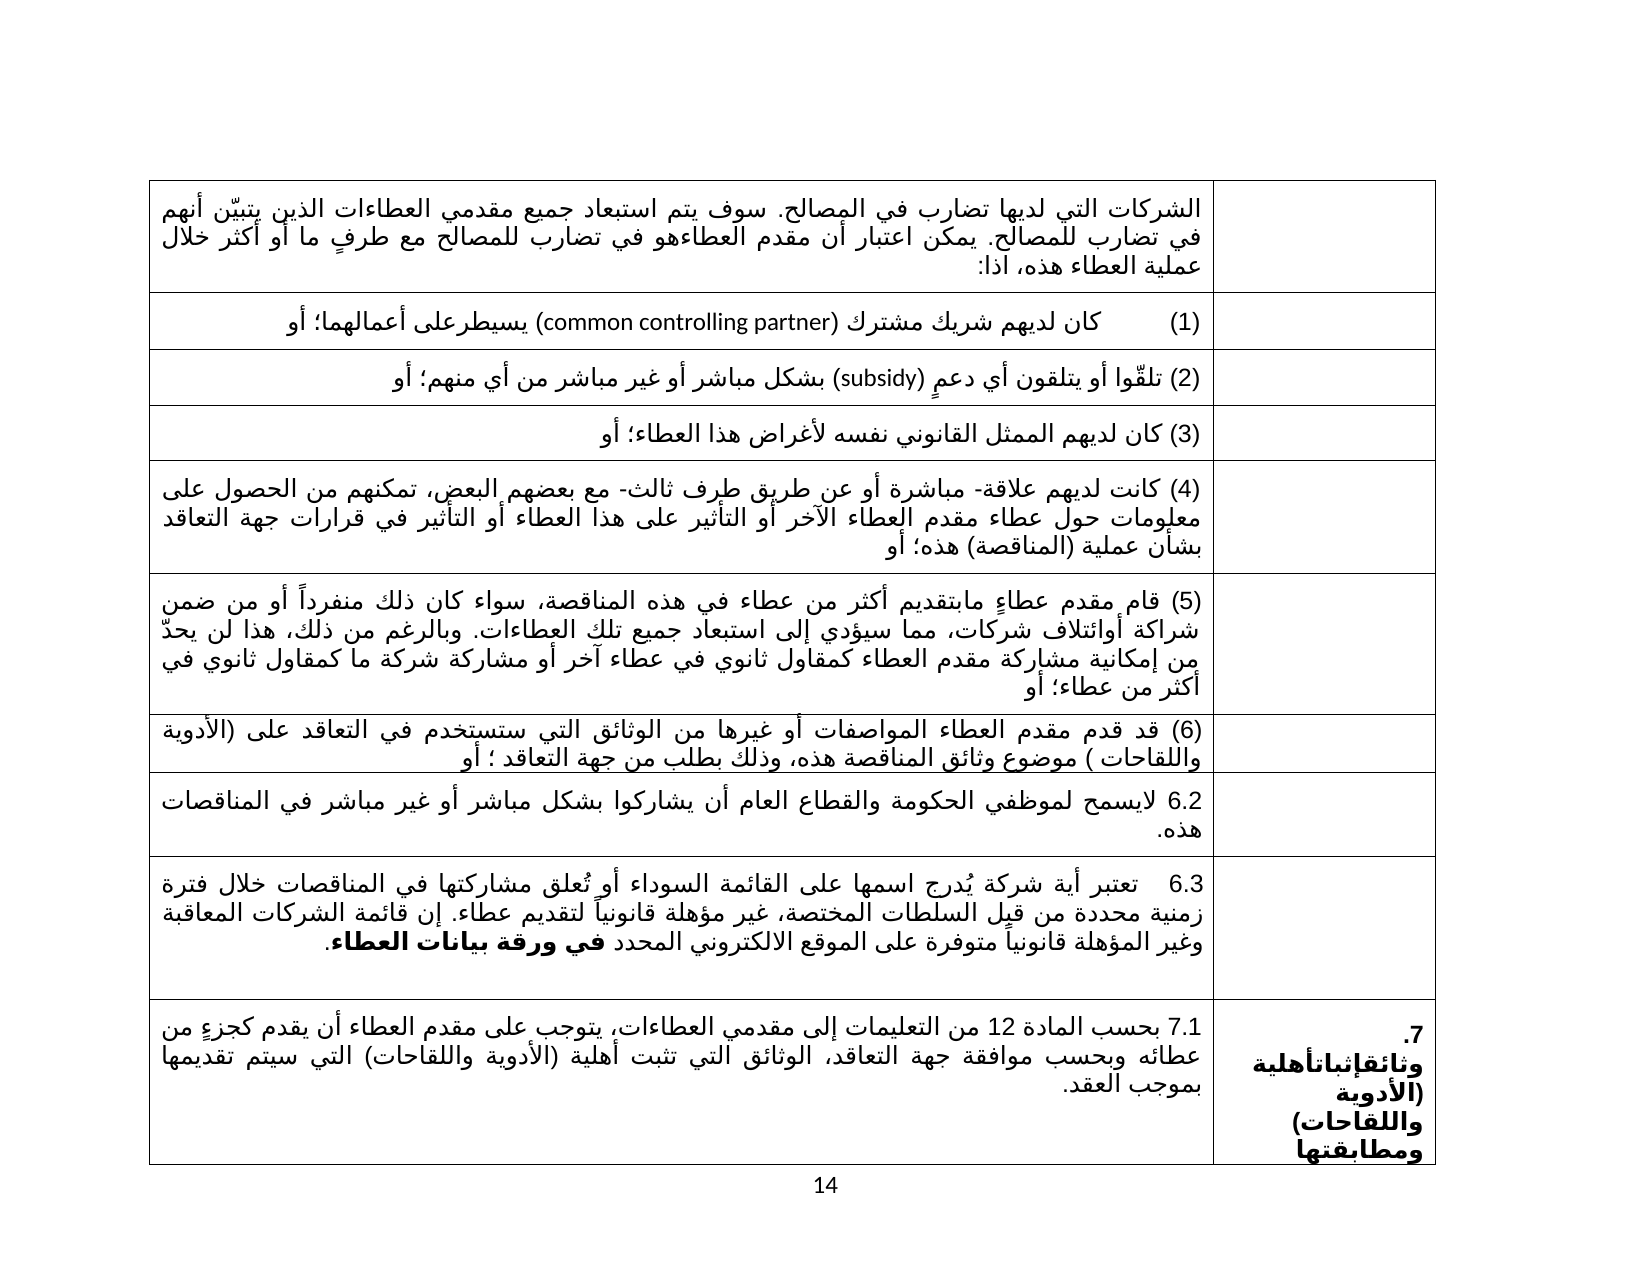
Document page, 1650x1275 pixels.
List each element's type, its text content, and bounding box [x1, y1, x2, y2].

table_cell (3) كان لديهم الممثل القانوني نفسه لأغراض هذا العطاء؛ أو [150, 406, 1213, 460]
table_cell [1214, 1000, 1435, 1164]
table_cell 6.2 لايسمح لموظفي الحكومة والقطاع العام أن يشاركوا بشكل مباشر أو غير مباشر في المناقصات هذه. [150, 773, 1213, 856]
table_cell [1214, 350, 1435, 405]
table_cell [150, 1000, 1213, 1164]
table_cell [1214, 461, 1435, 572]
table_cell [1214, 181, 1435, 292]
table_cell (2) تلقّوا أو يتلقون أي دعمٍ (subsidy) بشكل مباشر أو غير مباشر من أي منهم؛ أو [150, 350, 1213, 405]
table_cell [1214, 857, 1435, 998]
table_cell (6) قد قدم مقدم العطاء المواصفات أو غيرها من الوثائق التي ستستخدم في التعاقد على (الأدوية واللقاحات ) موضوع وثائق المناقصة هذه، وذلك بطلب من جهة التعاقد ؛ أو [150, 715, 1213, 772]
table_cell [1214, 293, 1435, 349]
table_cell [1214, 406, 1435, 460]
table_cell (5) قام مقدم عطاءٍ مابتقديم أكثر من عطاء في هذه المناقصة، سواء كان ذلك منفرداً أو من ضمن شراكة أوائتلاف شركات، مما سيؤدي إلى استبعاد جميع تلك العطاءات. وبالرغم من ذلك، هذا لن يحدّ من إمكانية مشاركة مقدم العطاء كمقاول ثانوي في عطاء آخر أو مشاركة شركة ما كمقاول ثانوي في أكثر من عطاء؛ أو [150, 574, 1213, 713]
table_cell الشركات التي لديها تضارب في المصالح. سوف يتم استبعاد جميع مقدمي العطاءات الذين يتبيّن أنهم في تضارب للمصالح. يمكن اعتبار أن مقدم العطاءهو في تضارب للمصالح مع طرفٍ ما أو أكثر خلال عملية العطاء هذه، اذا: [150, 181, 1213, 292]
table_cell [1214, 773, 1435, 856]
table_cell 6.3 تعتبر أية شركة يُدرج اسمها على القائمة السوداء أو تُعلق مشاركتها في المناقصات خلال فترة زمنية محددة من قبل السلطات المختصة، غير مؤهلة قانونياً لتقديم عطاء. إن قائمة الشركات المعاقبة وغير المؤهلة قانونياً متوفرة على الموقع الالكتروني المحدد في ورقة بيانات العطاء. [150, 857, 1213, 998]
table_cell [1214, 715, 1435, 772]
table_cell (4) كانت لديهم علاقة- مباشرة أو عن طريق طرف ثالث- مع بعضهم البعض، تمكنهم من الحصول على معلومات حول عطاء مقدم العطاء الآخر أو التأثير على هذا العطاء أو التأثير في قرارات جهة التعاقد بشأن عملية (المناقصة) هذه؛ أو [150, 461, 1213, 572]
table_cell [1214, 574, 1435, 713]
table_cell (1) كان لديهم شريك مشترك (common controlling partner) يسيطرعلى أعمالهما؛ أو [150, 293, 1213, 349]
